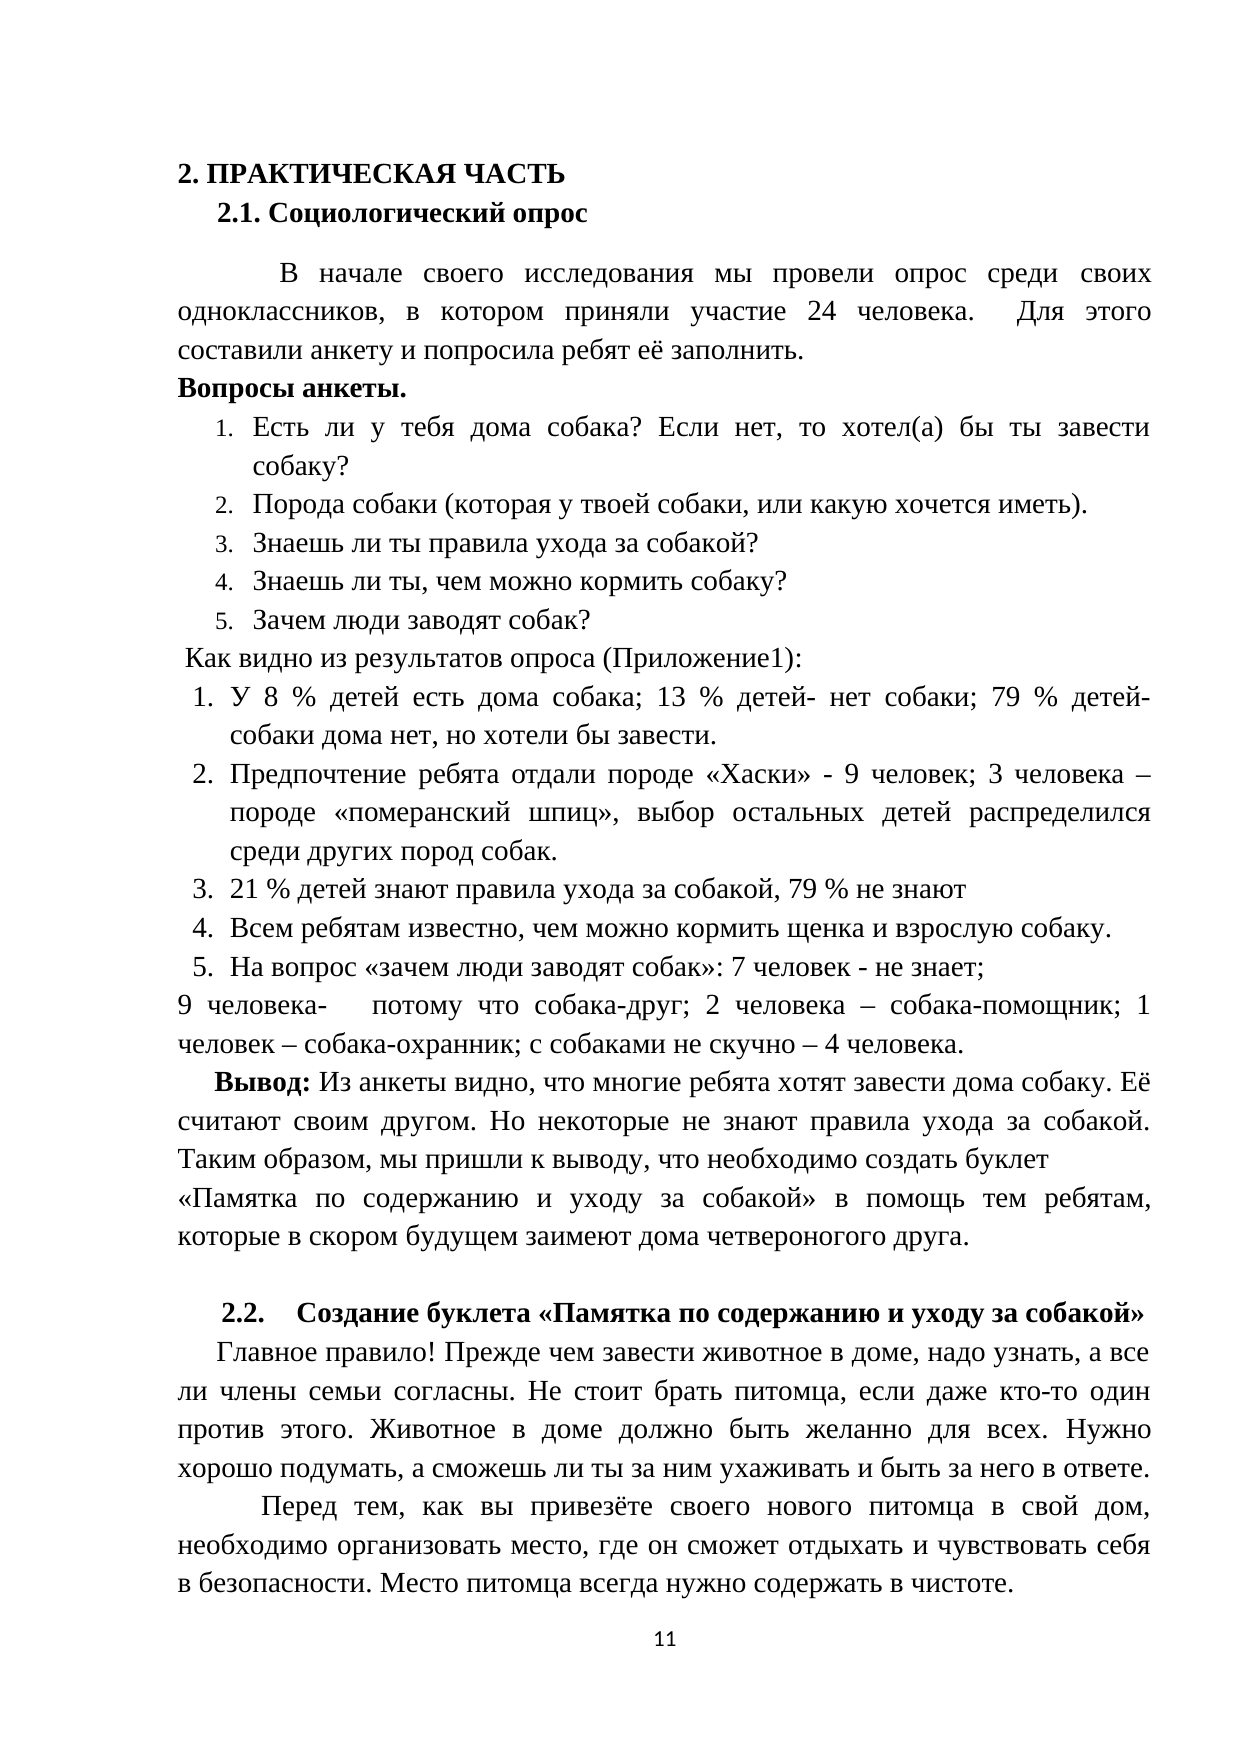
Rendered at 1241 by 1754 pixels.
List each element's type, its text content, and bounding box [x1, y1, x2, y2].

text Вопросы анкеты. [177, 371, 1152, 404]
text 2.1. Социологический опрос [177, 195, 1152, 229]
list Порода собаки (которая у твоей собаки, или какую хочется иметь). [215, 486, 1152, 520]
list Зачем люди заводят собак? [215, 602, 1152, 635]
text Главное правило! Прежде чем завести животное в доме, надо узнать, а все ли члены семьи согласны. Не стоит брать питомца, если даже кто-то один против этого. Животное в доме должно быть желанно для всех. Нужно хорошо подумать, а сможешь ли ты за ним ухаживать и быть за него в ответе. [177, 1334, 1152, 1483]
text «Памятка по содержанию и уходу за собакой» в помощь тем ребятам, которые в скором будущем заимеют дома четвероногого друга. [177, 1180, 1152, 1252]
text В начале своего исследования мы провели опрос среди своих одноклассников, в котором приняли участие 24 человека. Для этого составили анкету и попросила ребят её заполнить. [177, 255, 1152, 366]
list Предпочтение ребята отдали породе «Хаски» - 9 человек; 3 человека – породе «померанский шпиц», выбор остальных детей распределился среди других пород собак. [192, 756, 1152, 867]
text Перед тем, как вы привезёте своего нового питомца в свой дом, необходимо организовать место, где он сможет отдыхать и чувствовать себя в безопасности. Место питомца всегда нужно содержать в чистоте. [177, 1488, 1152, 1599]
text 2. ПРАКТИЧЕСКАЯ ЧАСТЬ [177, 157, 1152, 190]
list Знаешь ли ты правила ухода за собакой? [215, 525, 1152, 558]
list У 8 % детей есть дома собака; 13 % детей- нет собаки; 79 % детей- собаки дома нет, но хотели бы завести. [192, 679, 1152, 751]
text Вывод: Из анкеты видно, что многие ребята хотят завести дома собаку. Её считают своим другом. Но некоторые не знают правила ухода за собакой. Таким образом, мы пришли к выводу, что необходимо создать буклет [177, 1064, 1152, 1175]
list Создание буклета «Памятка по содержанию и уходу за собакой» [221, 1296, 1152, 1329]
text 9 человека- потому что собака-друг; 2 человека – собака-помощник; 1 человек – собака-охранник; с собаками не скучно – 4 человека. [177, 987, 1152, 1059]
text Как видно из результатов опроса (Приложение1): [177, 640, 1152, 674]
list Знаешь ли ты, чем можно кормить собаку? [215, 563, 1152, 597]
list 21 % детей знают правила ухода за собакой, 79 % не знают [192, 872, 1152, 905]
list Есть ли у тебя дома собака? Если нет, то хотел(а) бы ты завести собаку? [215, 409, 1152, 481]
list Всем ребятам известно, чем можно кормить щенка и взрослую собаку. [192, 910, 1152, 944]
list На вопрос «зачем люди заводят собак»: 7 человек - не знает; [192, 949, 1152, 982]
